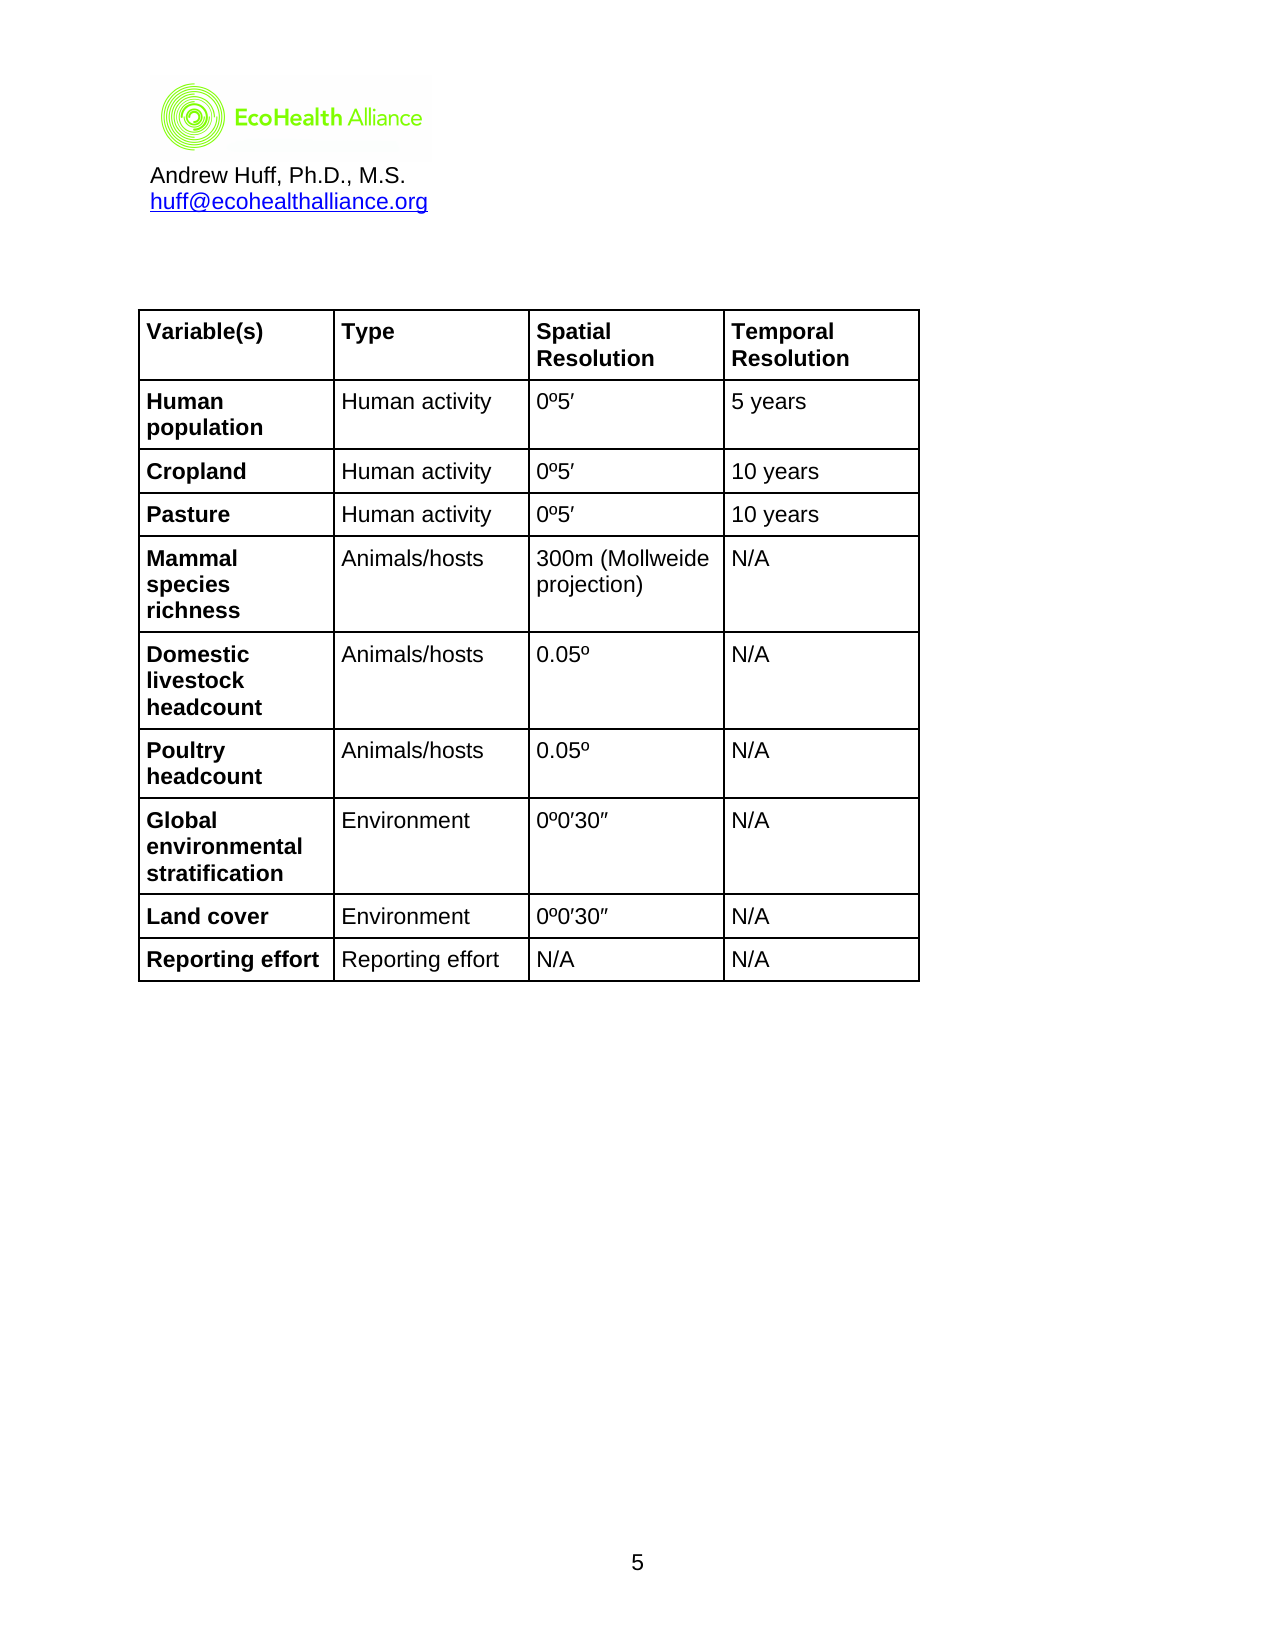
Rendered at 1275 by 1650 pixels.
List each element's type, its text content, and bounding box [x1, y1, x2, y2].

table_cell 10 years [725, 450, 918, 492]
table_cell N/A [530, 939, 723, 980]
table_cell Global environmental stratification [140, 799, 333, 893]
table_cell Reporting effort [140, 939, 333, 980]
table_cell Poultry headcount [140, 730, 333, 797]
table_cell 0º0′30″ [530, 895, 723, 937]
picture [150, 75, 433, 162]
table_cell N/A [725, 537, 918, 631]
table_cell Human activity [335, 450, 528, 492]
table_cell 0.05º [530, 730, 723, 797]
table_cell N/A [725, 895, 918, 937]
table_cell 5 years [725, 381, 918, 448]
table_cell N/A [725, 633, 918, 727]
table_header Spatial Resolution [530, 311, 723, 378]
table_cell Animals/hosts [335, 633, 528, 727]
table_cell 0º5′ [530, 450, 723, 492]
table_cell Environment [335, 799, 528, 893]
table_header Type [335, 311, 528, 378]
table_cell Mammal species richness [140, 537, 333, 631]
table_cell Human activity [335, 494, 528, 535]
table_cell Pasture [140, 494, 333, 535]
table_cell N/A [725, 799, 918, 893]
table_header Temporal Resolution [725, 311, 918, 378]
table_cell 0º0′30″ [530, 799, 723, 893]
table_cell 10 years [725, 494, 918, 535]
table_header Variable(s) [140, 311, 333, 378]
table_cell N/A [725, 730, 918, 797]
table_cell Domestic livestock headcount [140, 633, 333, 727]
table_cell Cropland [140, 450, 333, 492]
table_cell N/A [725, 939, 918, 980]
table_cell Human activity [335, 381, 528, 448]
table_cell 0º5′ [530, 381, 723, 448]
table_cell Land cover [140, 895, 333, 937]
table_cell Reporting effort [335, 939, 528, 980]
table_cell 0º5′ [530, 494, 723, 535]
table_cell Animals/hosts [335, 537, 528, 631]
table_cell Human population [140, 381, 333, 448]
table_cell Environment [335, 895, 528, 937]
table_cell 0.05º [530, 633, 723, 727]
table_cell 300m (Mollweide projection) [530, 537, 723, 631]
table_cell Animals/hosts [335, 730, 528, 797]
